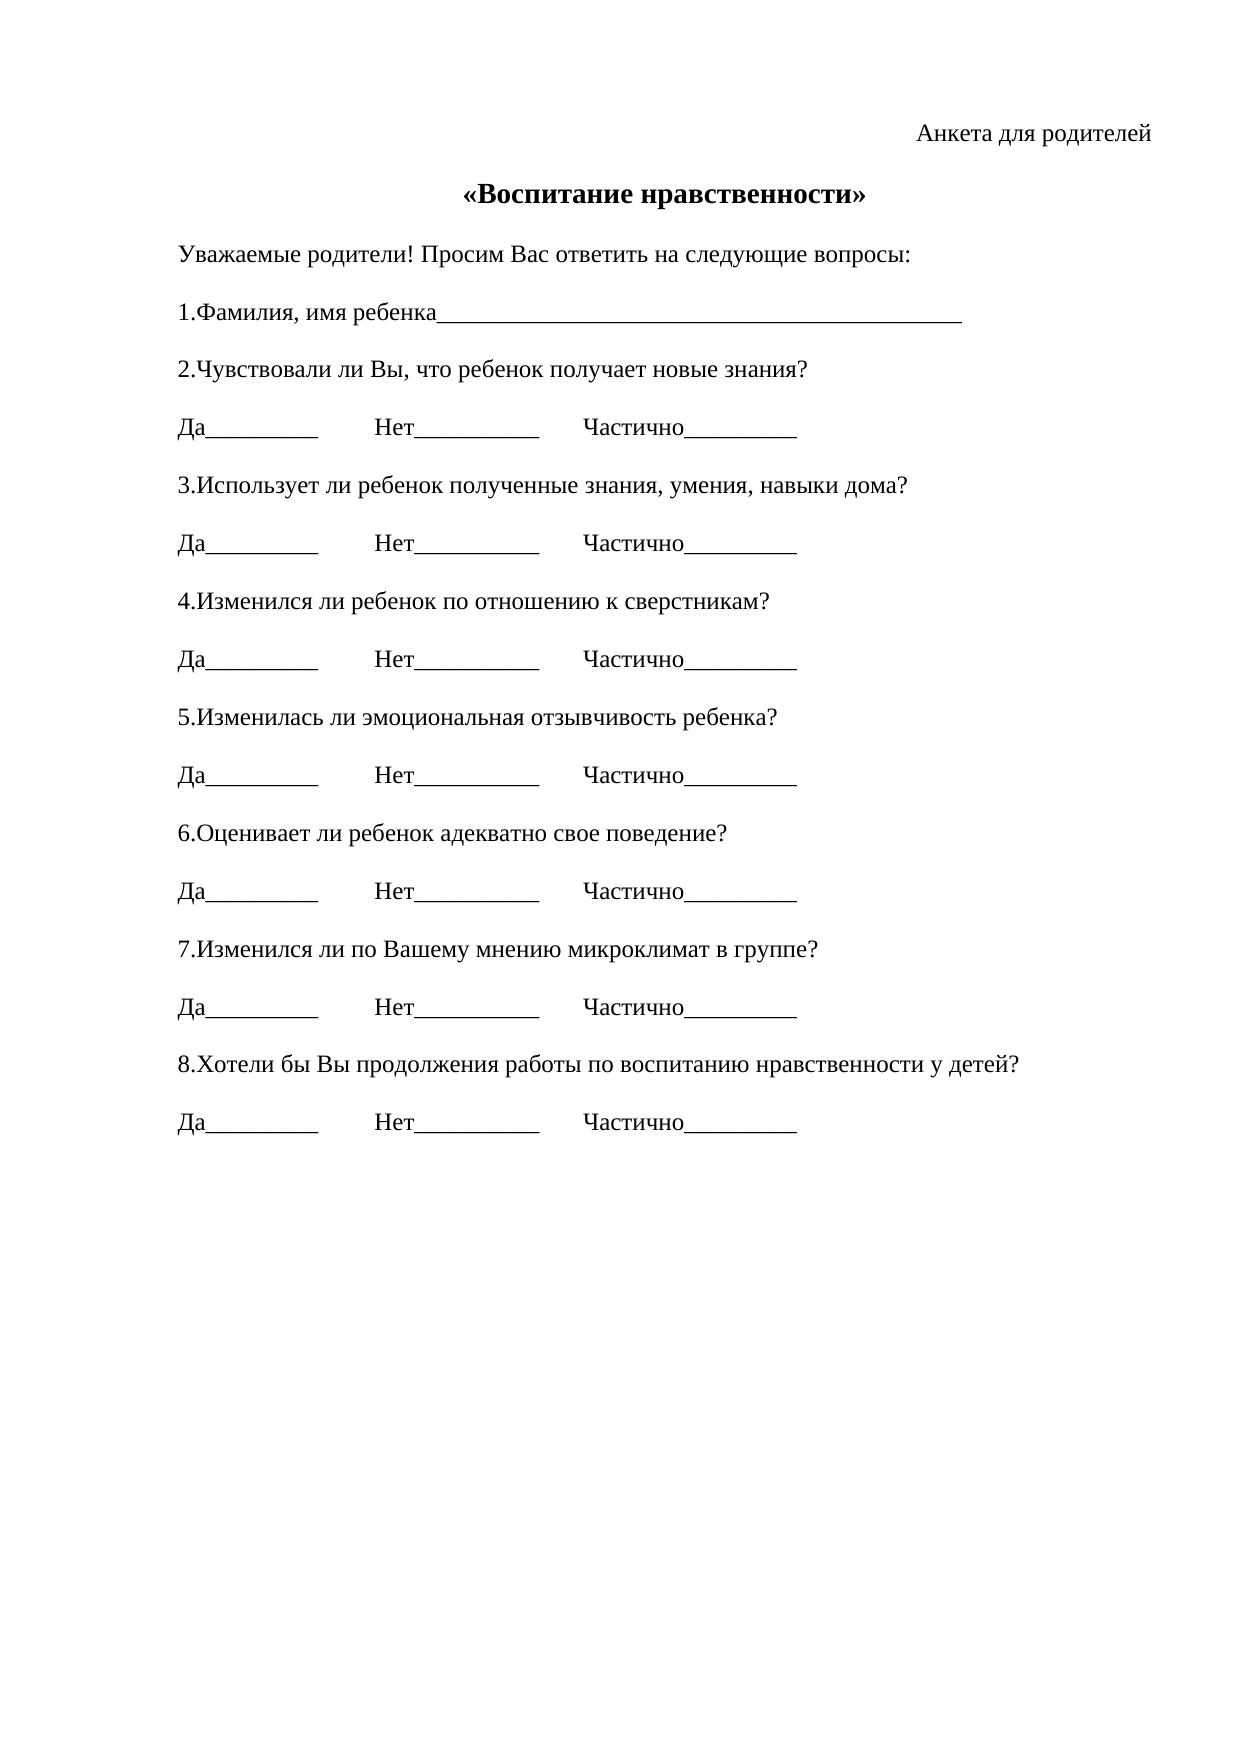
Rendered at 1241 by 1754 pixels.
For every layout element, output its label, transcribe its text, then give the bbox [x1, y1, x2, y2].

text 8.Хотели бы Вы продолжения работы по воспитанию нравственности у детей? [177, 1049, 1152, 1078]
text 6.Оценивает ли ребенок адекватно свое поведение? [177, 818, 1152, 847]
text Уважаемые родители! Просим Вас ответить на следующие вопросы: [177, 239, 1152, 267]
text «Воспитание нравственности» [177, 176, 1152, 209]
text Анкета для родителей [177, 118, 1152, 147]
text Да_________ Нет__________ Частично_________ [177, 992, 1152, 1020]
text 1.Фамилия, имя ребенка__________________________________________ [177, 297, 1152, 325]
text Да_________ Нет__________ Частично_________ [177, 1107, 1152, 1136]
text Да_________ Нет__________ Частично_________ [177, 760, 1152, 789]
text Да_________ Нет__________ Частично_________ [177, 528, 1152, 557]
text 3.Использует ли ребенок полученные знания, умения, навыки дома? [177, 470, 1152, 499]
text 2.Чувствовали ли Вы, что ребенок получает новые знания? [177, 354, 1152, 383]
text Да_________ Нет__________ Частично_________ [177, 644, 1152, 673]
text 7.Изменился ли по Вашему мнению микроклимат в группе? [177, 934, 1152, 962]
text 5.Изменилась ли эмоциональная отзывчивость ребенка? [177, 702, 1152, 731]
text 4.Изменился ли ребенок по отношению к сверстникам? [177, 586, 1152, 615]
text Да_________ Нет__________ Частично_________ [177, 876, 1152, 904]
text Да_________ Нет__________ Частично_________ [177, 412, 1152, 441]
